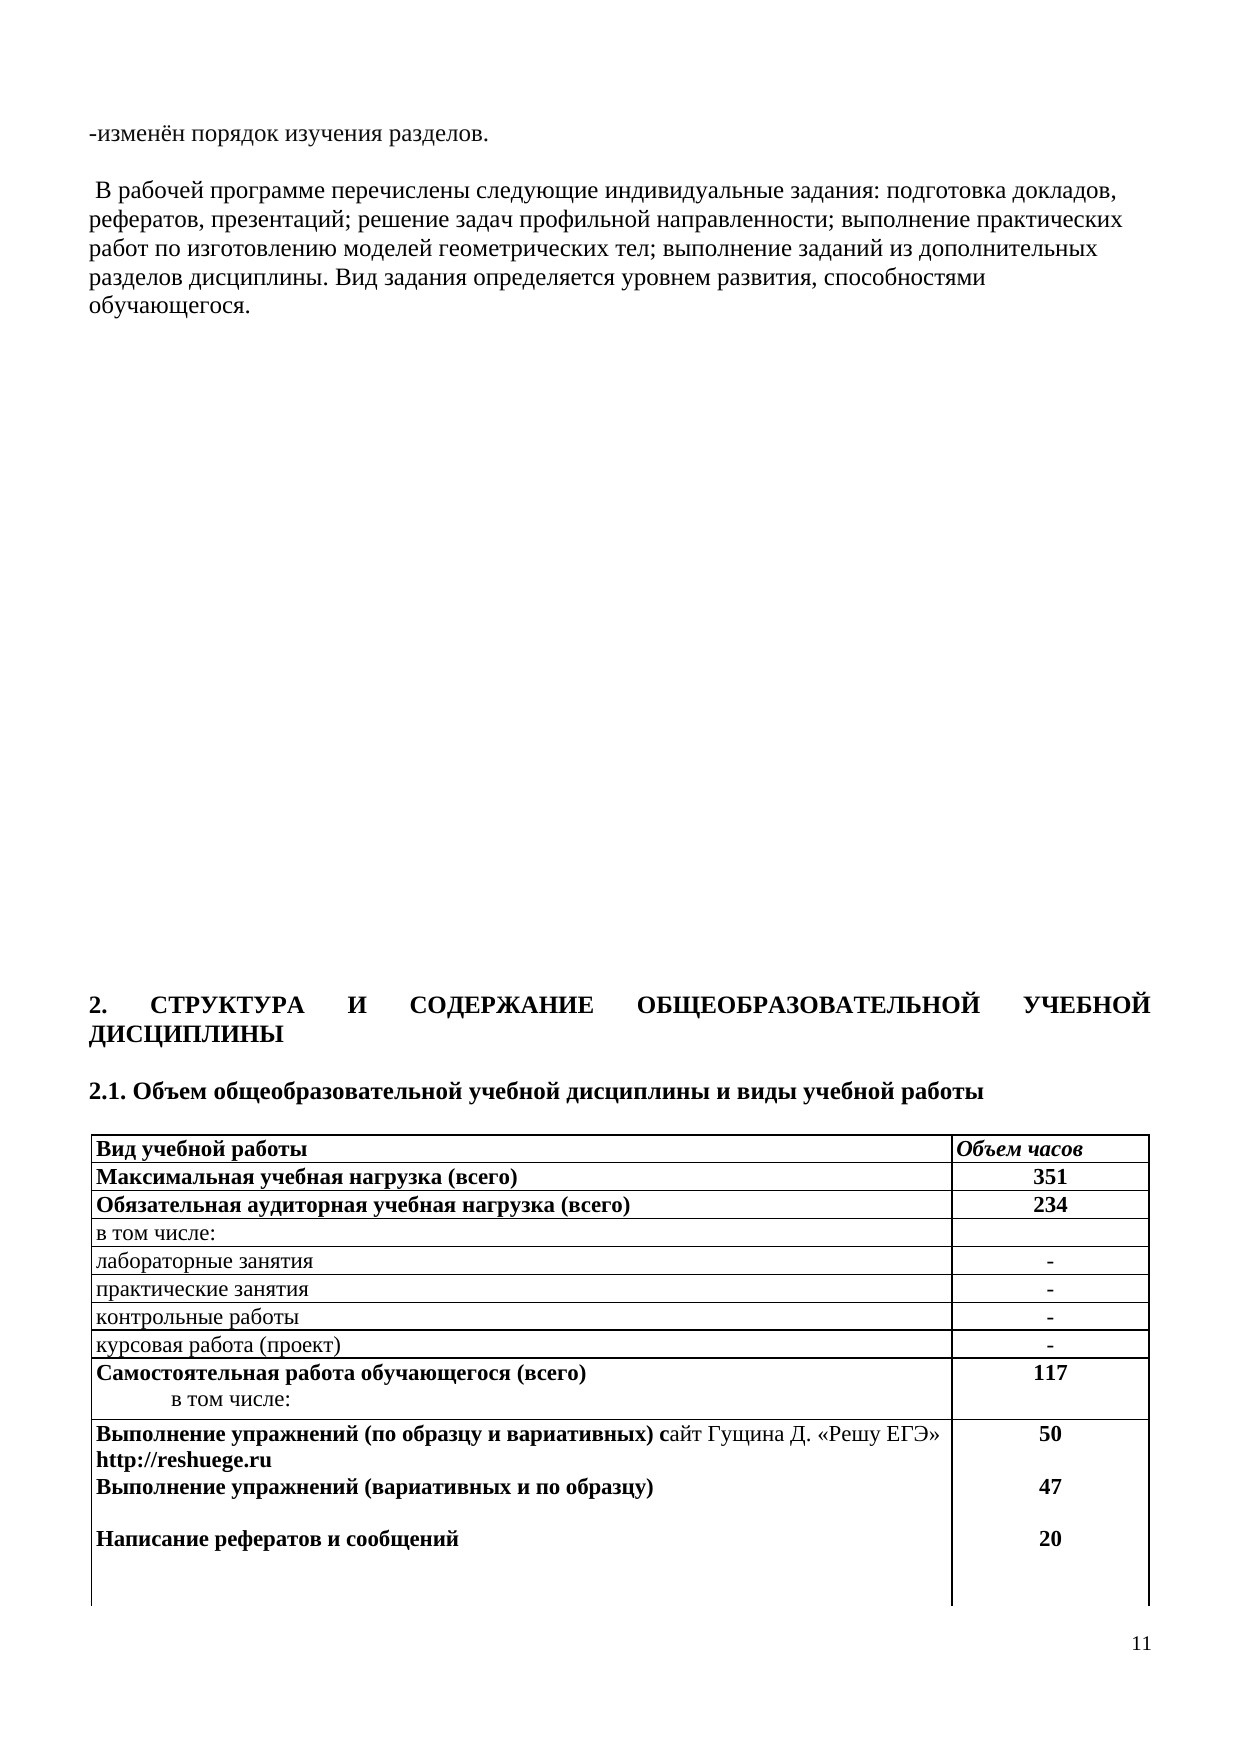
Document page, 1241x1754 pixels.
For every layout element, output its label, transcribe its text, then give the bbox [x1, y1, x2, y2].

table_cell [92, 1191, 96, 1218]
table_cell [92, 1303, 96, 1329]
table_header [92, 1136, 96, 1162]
table_cell Самостоятельная работа обучающегося (всего) в том числе: [92, 1359, 951, 1418]
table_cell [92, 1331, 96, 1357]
text 2.1. Объем общеобразовательной учебной дисциплины и виды учебной работы [89, 1076, 1152, 1105]
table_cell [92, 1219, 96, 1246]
table_cell 117 [953, 1359, 1148, 1418]
table_cell Выполнение упражнений (по образцу и вариативных) сайт Гущина Д. «Решу ЕГЭ» http://reshuege.ru Выполнение упражнений (вариативных и по образцу) Написание рефератов и сообщений [92, 1420, 951, 1606]
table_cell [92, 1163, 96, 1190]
text В рабочей программе перечислены следующие индивидуальные задания: подготовка докладов, рефератов, презентаций; решение задач профильной направленности; выполнение практических работ по изготовлению моделей геометрических тел; выполнение заданий из дополнительных разделов дисциплины. Вид задания определяется уровнем развития, способностями обучающегося. [89, 176, 1152, 319]
text -изменён порядок изучения разделов. [89, 118, 1152, 147]
table_cell [1144, 1219, 1148, 1246]
table_cell 50 47 20 [953, 1420, 1148, 1606]
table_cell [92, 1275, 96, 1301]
text 2. СТРУКТУРА И СОДЕРЖАНИЕ ОБЩЕОБРАЗОВАТЕЛЬНОЙ УЧЕБНОЙ ДИСЦИПЛИНЫ [89, 990, 1152, 1048]
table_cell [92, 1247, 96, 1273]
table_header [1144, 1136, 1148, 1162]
